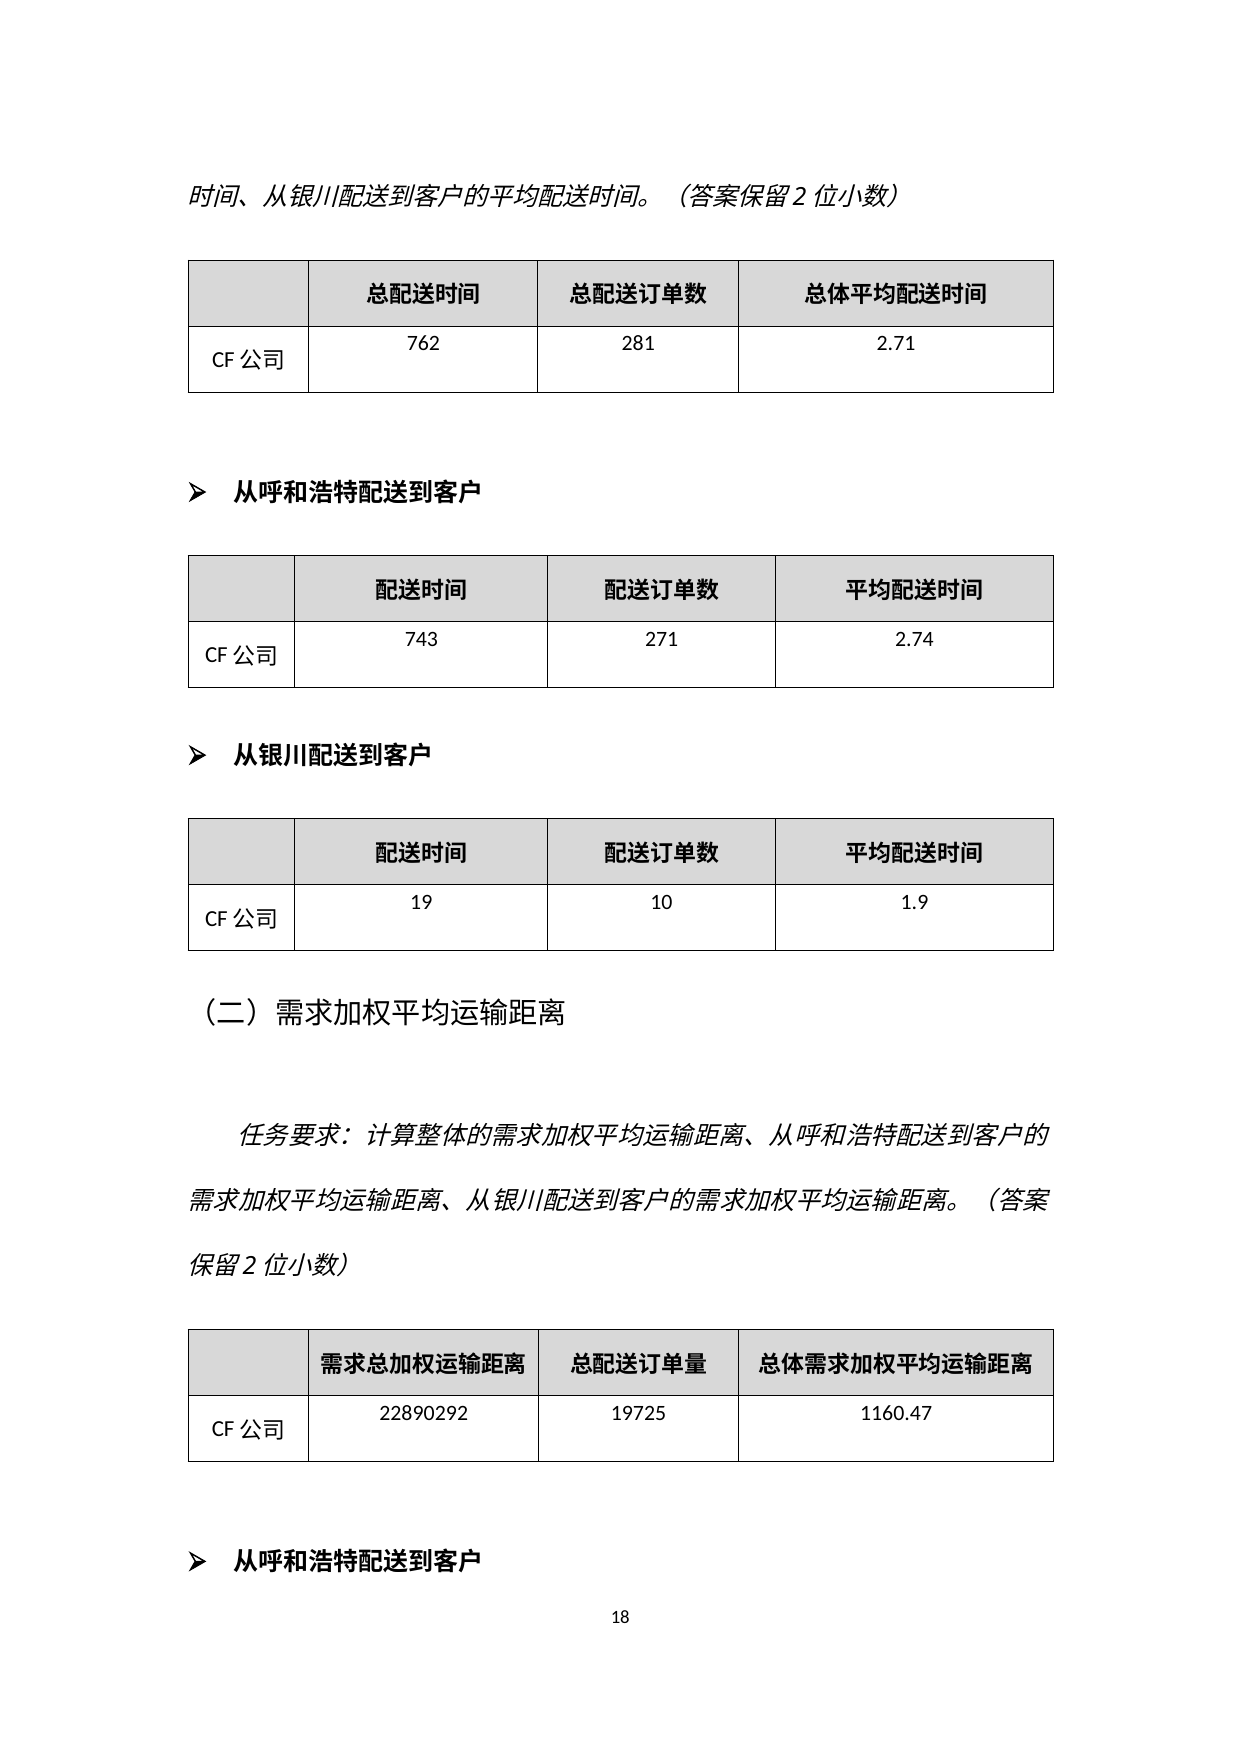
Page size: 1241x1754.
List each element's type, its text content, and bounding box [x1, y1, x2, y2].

table_header 总体平均配送时间 [739, 261, 1053, 326]
table_header 总配送订单量 [539, 1330, 738, 1395]
table_header 配送时间 [295, 556, 547, 621]
table_cell CF公司 [189, 1396, 308, 1461]
table_header 平均配送时间 [776, 819, 1053, 884]
text 任务要求：计算整体的需求加权平均运输距离、从呼和浩特配送到客户的需求加权平均运输距离、从银川配送到客户的需求加权平均运输距离。（答案保留2位小数） [187, 1101, 1053, 1296]
table_cell 19 [295, 885, 547, 950]
table_cell 10 [548, 885, 775, 950]
table_cell 743 [295, 622, 547, 687]
table_header 总配送订单数 [538, 261, 738, 326]
table_header [189, 819, 294, 884]
table_cell 1160.47 [739, 1396, 1053, 1461]
table_header [189, 1330, 308, 1395]
table_cell 2.71 [739, 327, 1053, 392]
table_cell 762 [309, 327, 537, 392]
table_cell CF公司 [189, 327, 308, 392]
subtitle （二）需求加权平均运输距离 [187, 978, 1053, 1043]
list 从呼和浩特配送到客户 [187, 458, 1053, 523]
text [187, 162, 1053, 227]
list 从呼和浩特配送到客户 [187, 1527, 1053, 1592]
table_cell CF公司 [189, 885, 294, 950]
table_header 总体需求加权平均运输距离 [739, 1330, 1053, 1395]
table_cell 281 [538, 327, 738, 392]
table_header 平均配送时间 [776, 556, 1053, 621]
table_cell 271 [548, 622, 775, 687]
table_header 配送订单数 [548, 819, 775, 884]
table_header 需求总加权运输距离 [309, 1330, 538, 1395]
table_header 配送时间 [295, 819, 547, 884]
table_cell 22890292 [309, 1396, 538, 1461]
table_header [189, 261, 308, 326]
list 从银川配送到客户 [187, 721, 1053, 786]
table_cell 19725 [539, 1396, 738, 1461]
table_header 总配送时间 [309, 261, 537, 326]
table_cell 1.9 [776, 885, 1053, 950]
table_header 配送订单数 [548, 556, 775, 621]
table_header [189, 556, 294, 621]
table_cell 2.74 [776, 622, 1053, 687]
table_cell CF公司 [189, 622, 294, 687]
